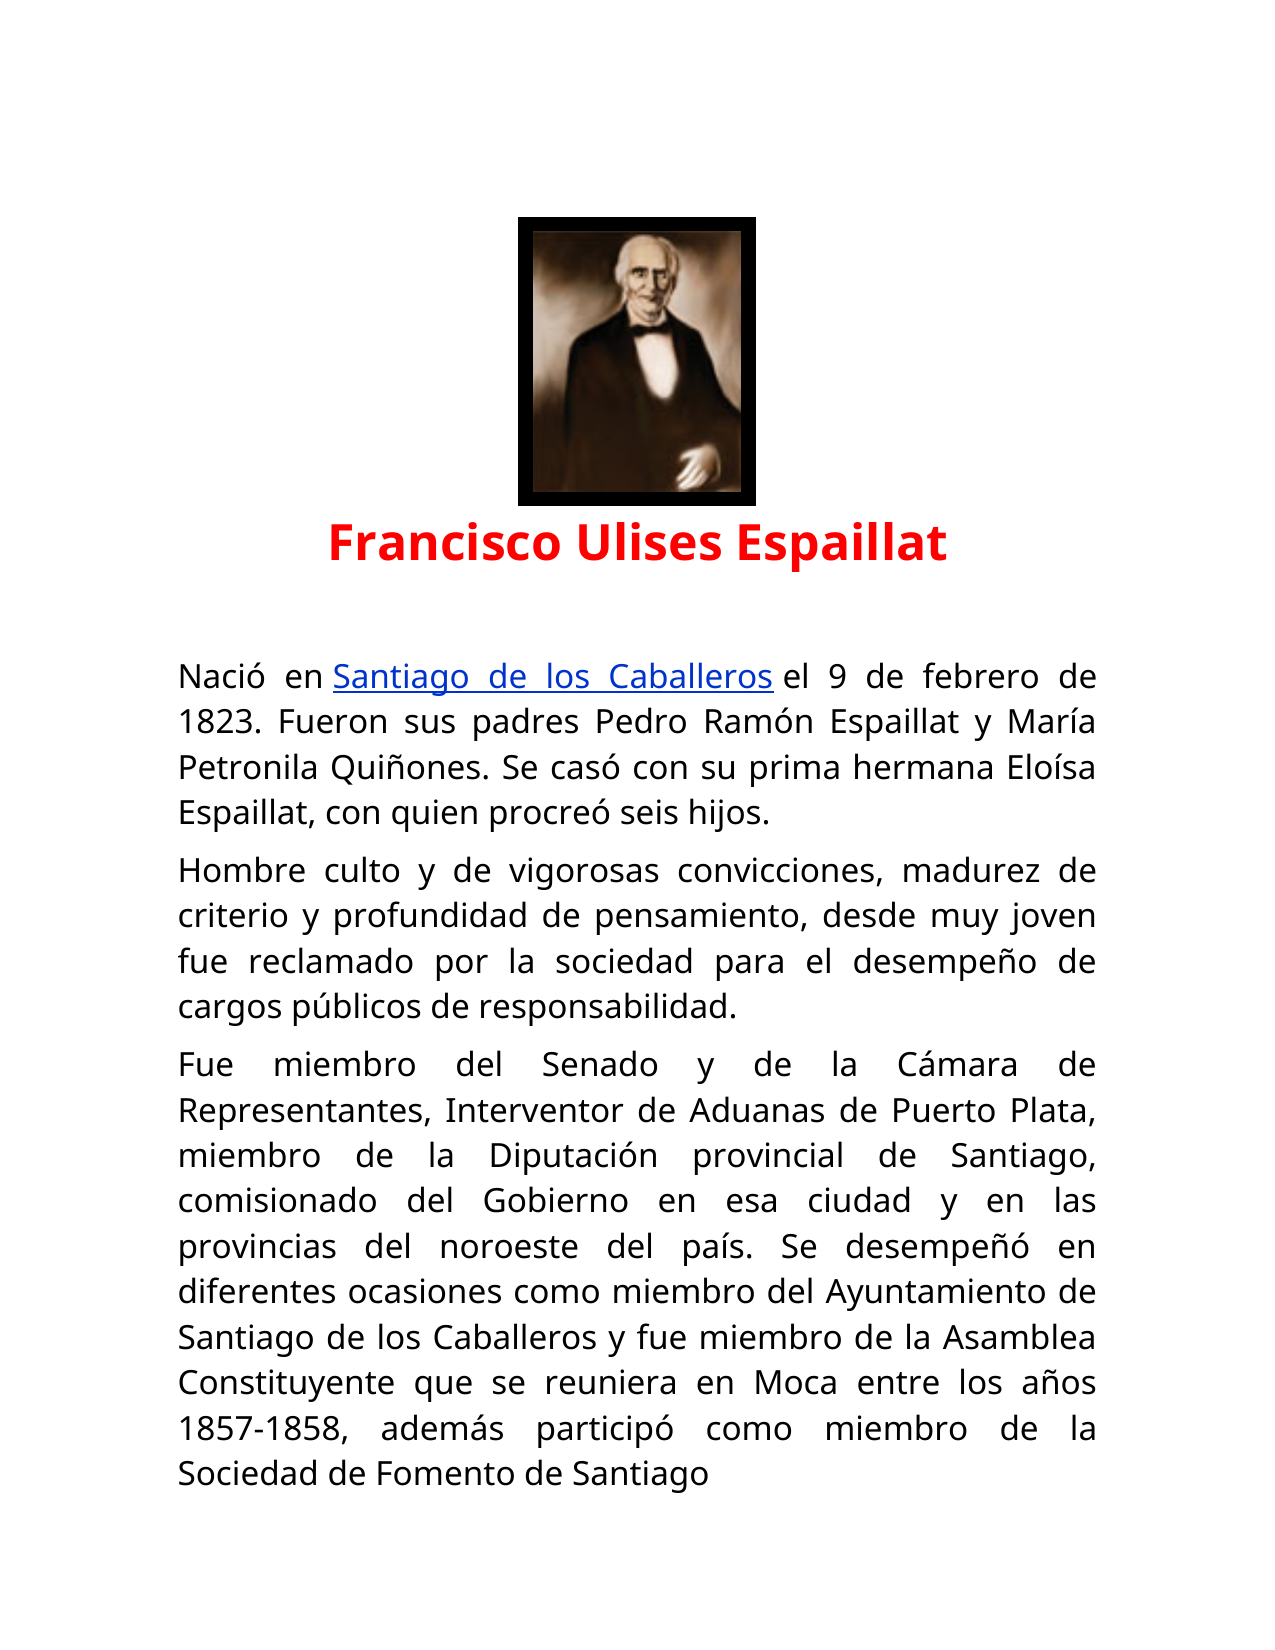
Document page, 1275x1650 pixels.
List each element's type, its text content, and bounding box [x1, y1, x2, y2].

text Hombre culto y de vigorosas convicciones, madurez de criterio y profundidad de pensamiento, desde muy joven fue reclamado por la sociedad para el desempeño de cargos públicos de responsabilidad. [177, 847, 1098, 1028]
picture [533, 231, 741, 492]
text Nació en Santiago de los Caballeros el 9 de febrero de 1823. Fueron sus padres Pedro Ramón Espaillat y María Petronila Quiñones. Se casó con su prima hermana Eloísa Espaillat, con quien procreó seis hijos. [177, 584, 1098, 834]
subtitle Francisco Ulises Espaillat [177, 148, 1098, 574]
text Fue miembro del Senado y de la Cámara de Representantes, Interventor de Aduanas de Puerto Plata, miembro de la Diputación provincial de Santiago, comisionado del Gobierno en esa ciudad y en las provincias del noroeste del país. Se desempeñó en diferentes ocasiones como miembro del Ayuntamiento de Santiago de los Caballeros y fue miembro de la Asamblea Constituyente que se reuniera en Moca entre los años 1857-1858, además participó como miembro de la Sociedad de Fomento de Santiago [177, 1041, 1098, 1495]
